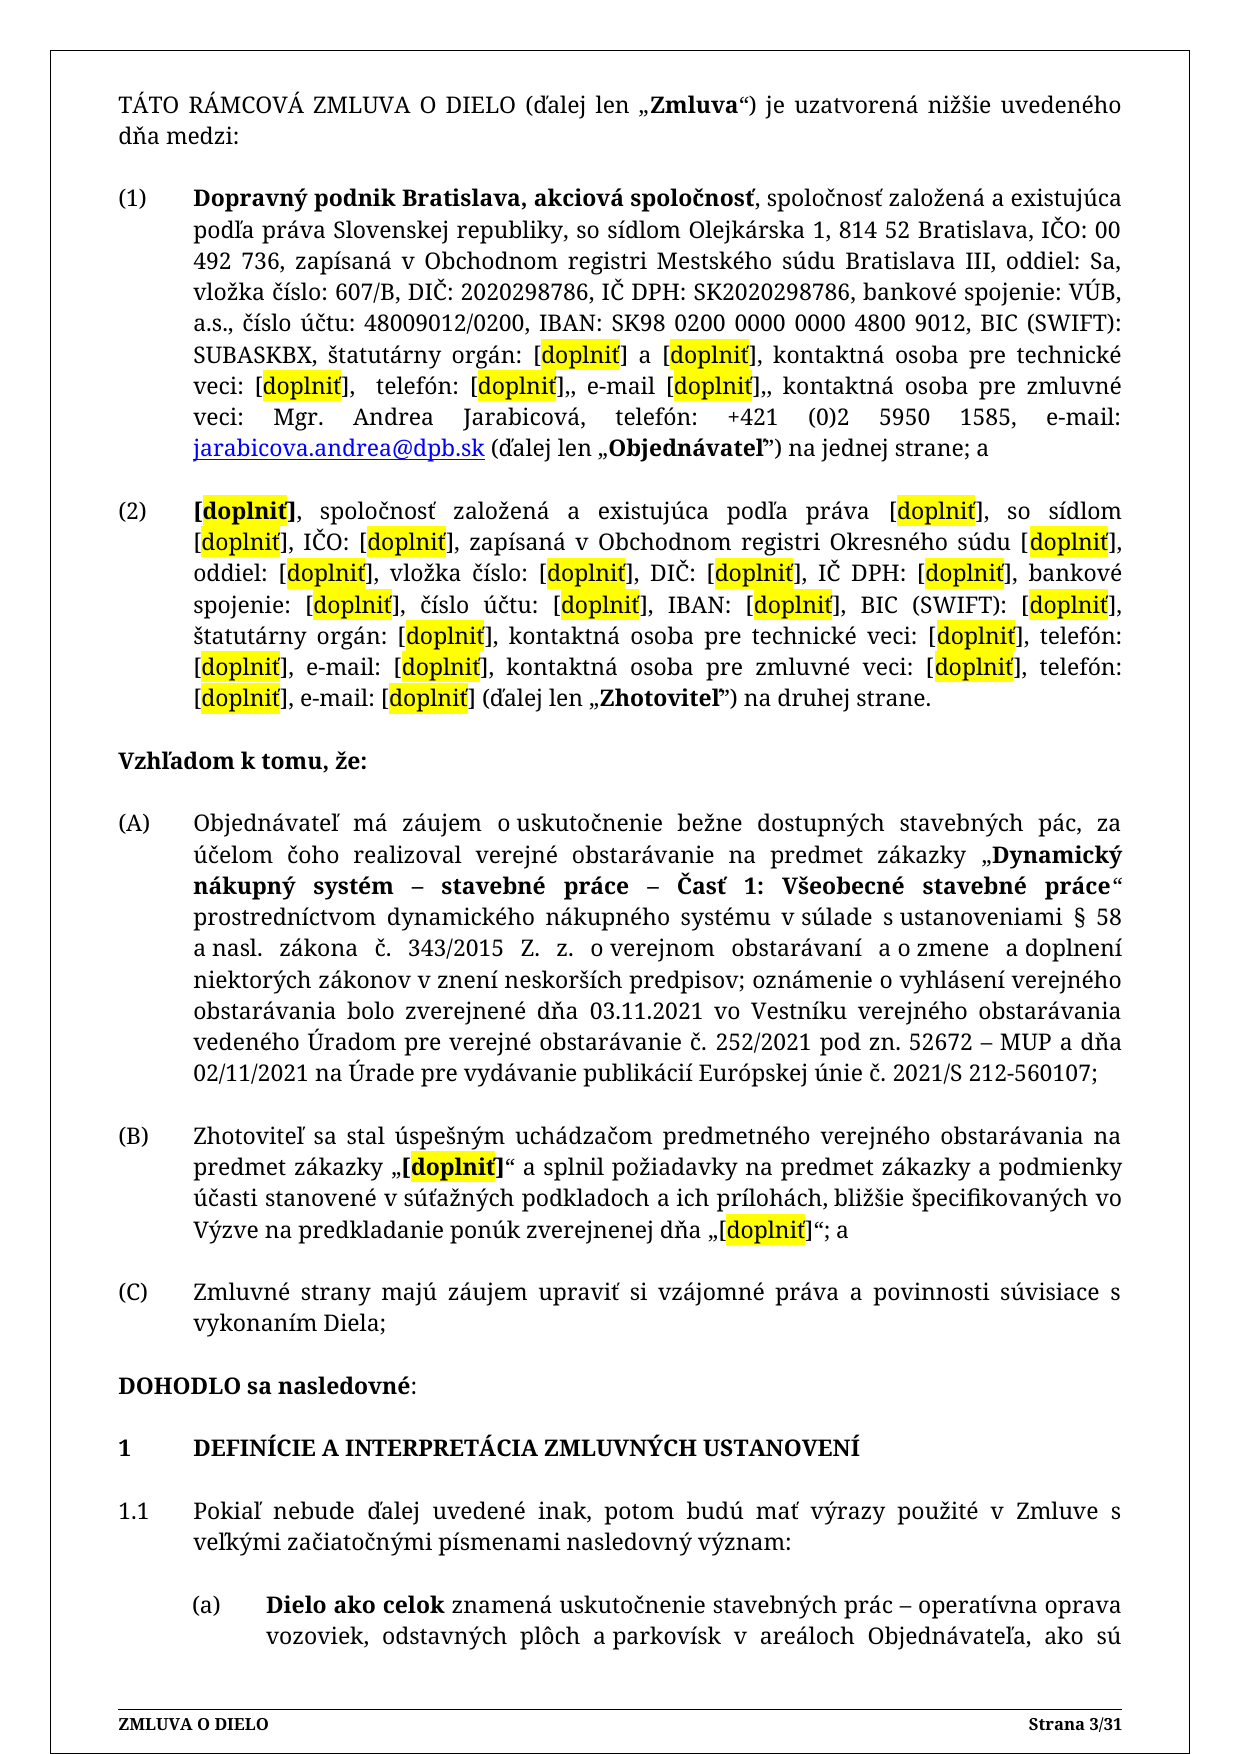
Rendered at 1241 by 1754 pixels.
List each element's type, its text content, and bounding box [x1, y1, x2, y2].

text Vzhľadom k tomu, že: [118, 745, 1122, 776]
list Pokiaľ nebude ďalej uvedené inak, potom budú mať výrazy použité v Zmluve s veľkými začiatočnými písmenami nasledovný význam: [118, 1495, 1122, 1557]
list Zmluvné strany majú záujem upraviť si vzájomné práva a povinnosti súvisiace s vykonaním Diela; [118, 1276, 1122, 1339]
list Definície a interpretácia zmluvných ustanovení [118, 1432, 1122, 1464]
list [192, 1589, 1122, 1651]
text DOHODLO sa nasledovné: [118, 1370, 1122, 1401]
list Objednávateľ má záujem o uskutočnenie bežne dostupných stavebných pác, za účelom čoho realizoval verejné obstarávanie na predmet zákazky „Dynamický nákupný systém – stavebné práce – Časť 1: Všeobecné stavebné práce“ prostredníctvom dynamického nákupného systému v súlade s ustanoveniami § 58 a nasl. zákona č. 343/2015 Z. z. o verejnom obstarávaní a o zmene a doplnení niektorých zákonov v znení neskorších predpisov; oznámenie o vyhlásení verejného obstarávania bolo zverejnené dňa 03.11.2021 vo Vestníku verejného obstarávania vedeného Úradom pre verejné obstarávanie č. 252/2021 pod zn. 52672 – MUP a dňa 02/11/2021 na Úrade pre vydávanie publikácií Európskej únie č. 2021/S 212-560107; [118, 807, 1122, 1089]
list [doplniť], spoločnosť založená a existujúca podľa práva [doplniť], so sídlom [doplniť], IČO: [doplniť], zapísaná v Obchodnom registri Okresného súdu [doplniť], oddiel: [doplniť], vložka číslo: [doplniť], DIČ: [doplniť], IČ DPH: [doplniť], bankové spojenie: [doplniť], číslo účtu: [doplniť], IBAN: [doplniť], BIC (SWIFT): [doplniť], štatutárny orgán: [doplniť], kontaktná osoba pre technické veci: [doplniť], telefón: [doplniť], e-mail: [doplniť], kontaktná osoba pre zmluvné veci: [doplniť], telefón: [doplniť], e-mail: [doplniť] (ďalej len „Zhotoviteľ”) na druhej strane. [118, 495, 1122, 714]
text TÁTO RÁMCOVÁ ZMLUVA O DIELO (ďalej len „Zmluva“) je uzatvorená nižšie uvedeného dňa medzi: [118, 89, 1122, 151]
list Dopravný podnik Bratislava, akciová spoločnosť, spoločnosť založená a existujúca podľa práva Slovenskej republiky, so sídlom Olejkárska 1, 814 52 Bratislava, IČO: 00 492 736, zapísaná v Obchodnom registri Mestského súdu Bratislava III, oddiel: Sa, vložka číslo: 607/B, DIČ: 2020298786, IČ DPH: SK2020298786, bankové spojenie: VÚB, a.s., číslo účtu: 48009012/0200, IBAN: SK98 0200 0000 0000 4800 9012, BIC (SWIFT): SUBASKBX, štatutárny orgán: [doplniť] a [doplniť], kontaktná osoba pre technické veci: [doplniť], telefón: [doplniť],, e-mail [doplniť],, kontaktná osoba pre zmluvné veci: Mgr. Andrea Jarabicová, telefón: +421 (0)2 5950 1585, e-mail: jarabicova.andrea@dpb.sk (ďalej len „Objednávateľ”) na jednej strane; a [118, 182, 1122, 464]
list Zhotoviteľ sa stal úspešným uchádzačom predmetného verejného obstarávania na predmet zákazky „[doplniť]“ a splnil požiadavky na predmet zákazky a podmienky účasti stanovené v súťažných podkladoch a ich prílohách, bližšie špecifikovaných vo Výzve na predkladanie ponúk zverejnenej dňa „[doplniť]“; a [118, 1120, 1122, 1245]
